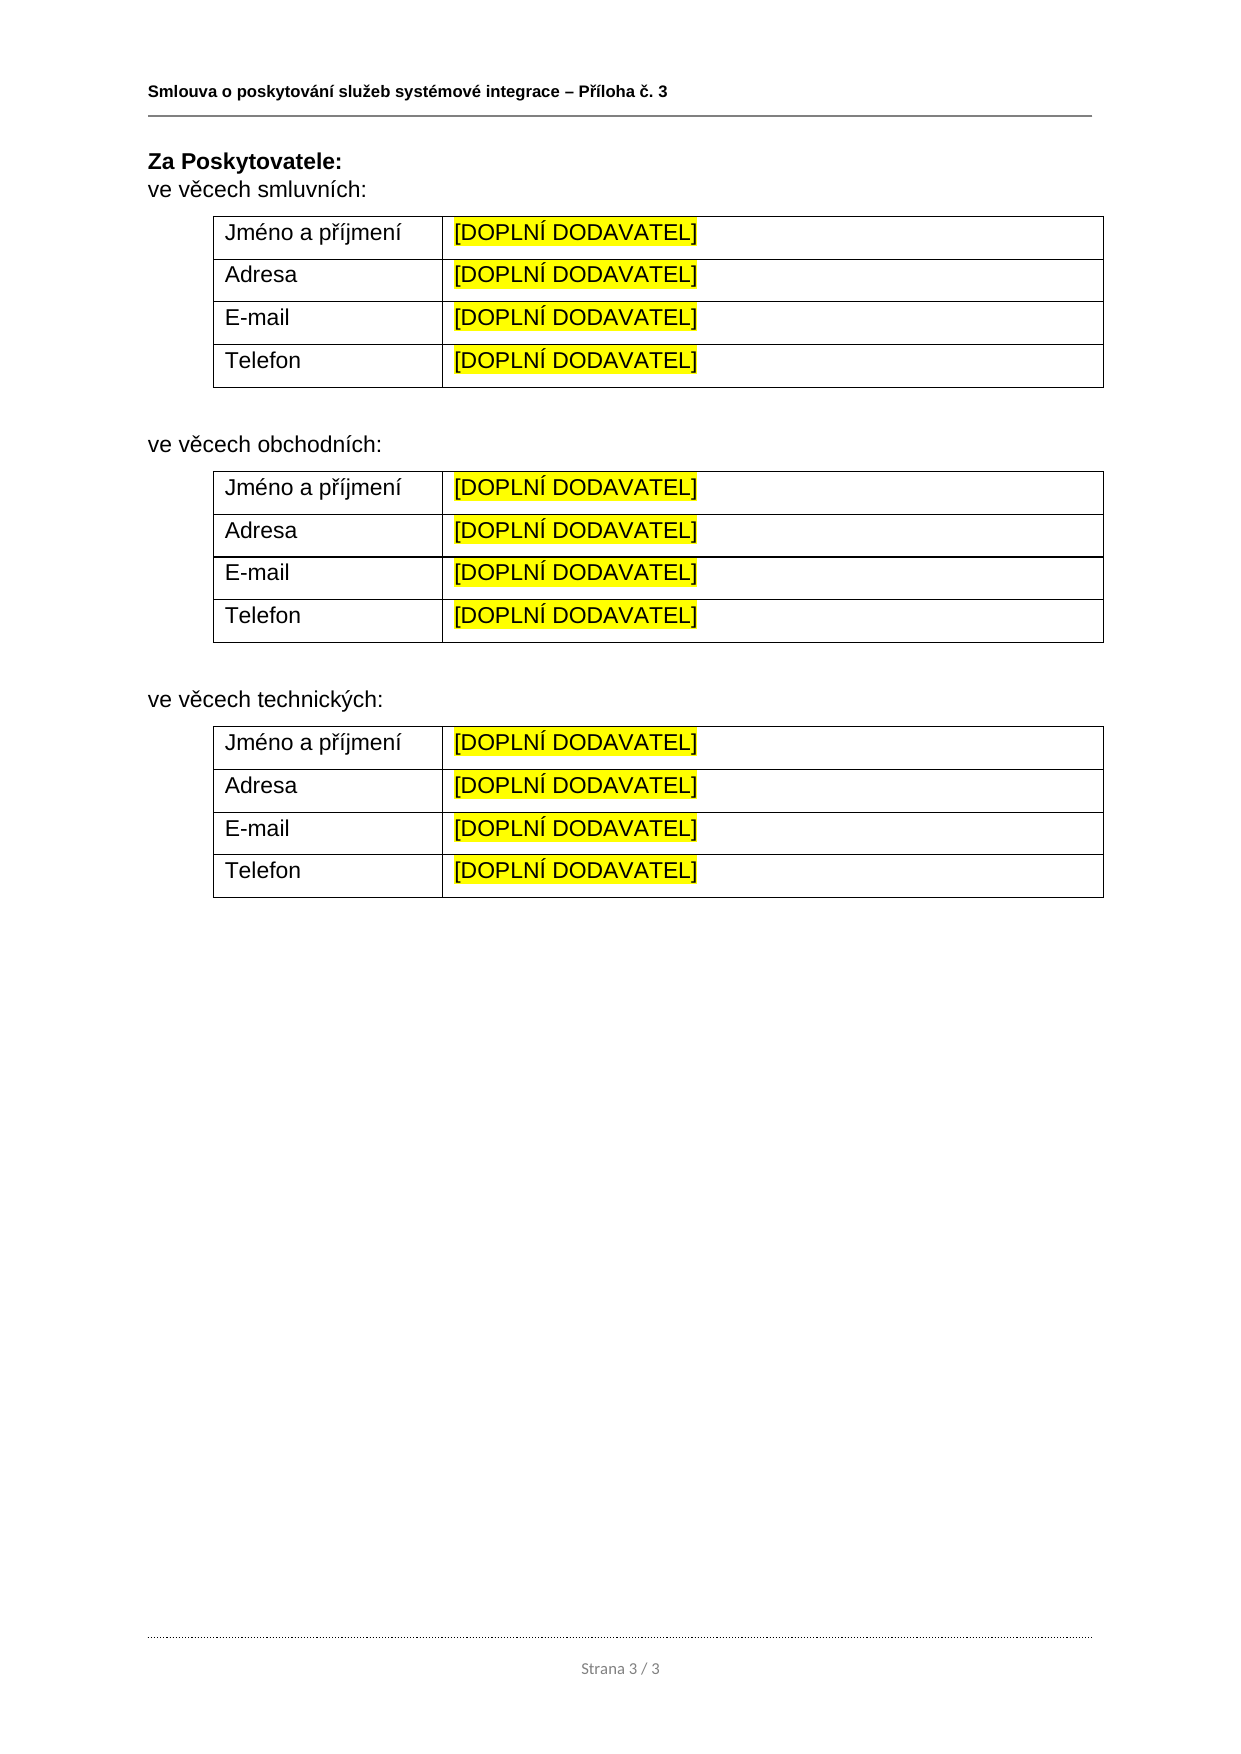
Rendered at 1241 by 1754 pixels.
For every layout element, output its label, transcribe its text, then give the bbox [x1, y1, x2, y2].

table_header Jméno a příjmení [214, 217, 442, 258]
table_cell Telefon [214, 855, 442, 897]
table_cell E-mail [214, 558, 442, 599]
table_cell [DOPLNÍ DODAVATEL] [443, 302, 1103, 344]
text ve věcech obchodních: [148, 429, 1092, 458]
text ve věcech smluvních: [148, 174, 1092, 203]
table_header Jméno a příjmení [214, 727, 442, 769]
table_cell [DOPLNÍ DODAVATEL] [443, 345, 1103, 387]
table_cell [DOPLNÍ DODAVATEL] [443, 558, 1103, 599]
table_header [DOPLNÍ DODAVATEL] [443, 217, 1103, 258]
table_header Jméno a příjmení [214, 472, 442, 514]
table_cell Adresa [214, 260, 442, 301]
table_header [DOPLNÍ DODAVATEL] [443, 472, 1103, 514]
table_cell [DOPLNÍ DODAVATEL] [443, 813, 1103, 854]
table_cell [DOPLNÍ DODAVATEL] [443, 515, 1103, 556]
table_cell E-mail [214, 302, 442, 344]
table_cell Adresa [214, 770, 442, 812]
table_cell E-mail [214, 813, 442, 854]
table_cell [DOPLNÍ DODAVATEL] [443, 855, 1103, 897]
text Za Poskytovatele: [148, 148, 1092, 174]
text ve věcech technických: [148, 684, 1092, 714]
table_cell [DOPLNÍ DODAVATEL] [443, 600, 1103, 642]
table_cell Telefon [214, 345, 442, 387]
table_cell Adresa [214, 515, 442, 556]
table_cell Telefon [214, 600, 442, 642]
table_header [DOPLNÍ DODAVATEL] [443, 727, 1103, 769]
table_cell [DOPLNÍ DODAVATEL] [443, 770, 1103, 812]
table_cell [DOPLNÍ DODAVATEL] [443, 260, 1103, 301]
